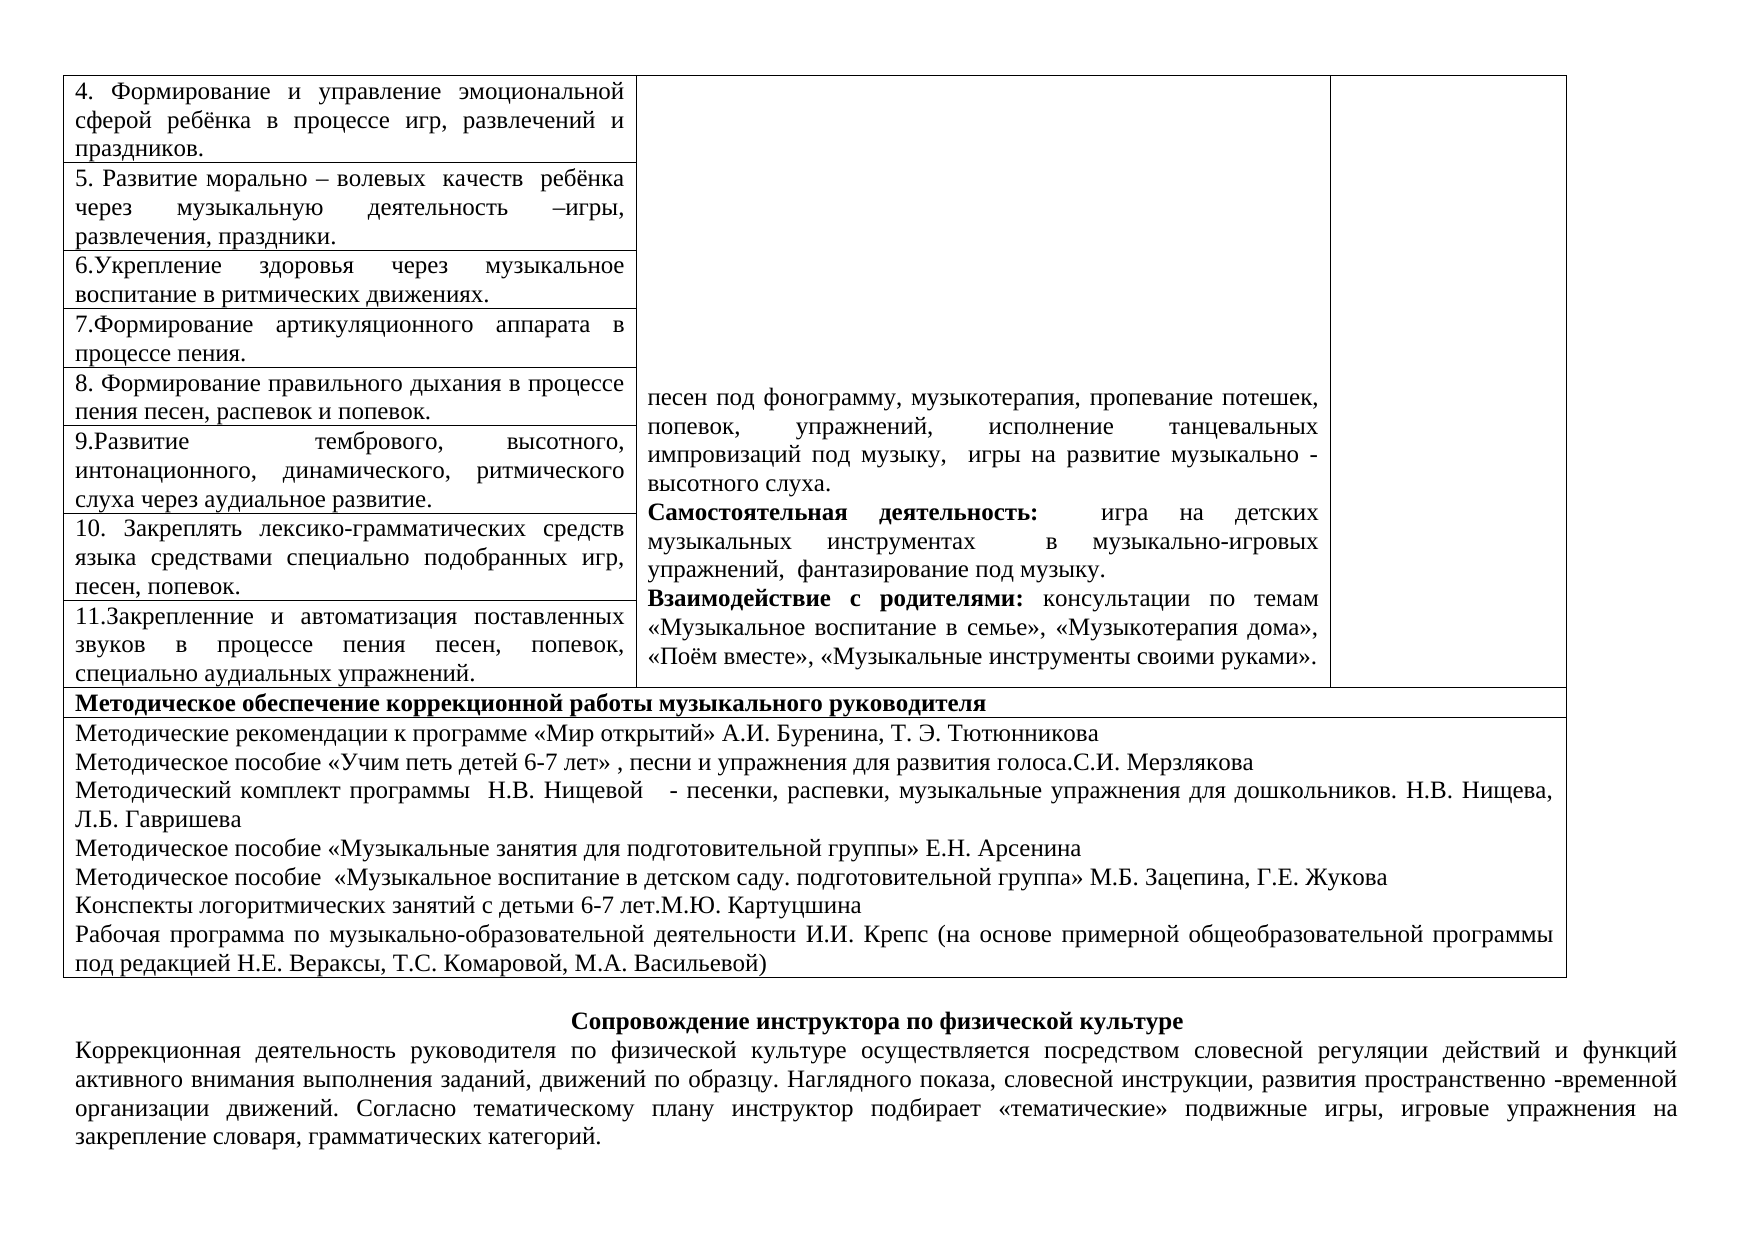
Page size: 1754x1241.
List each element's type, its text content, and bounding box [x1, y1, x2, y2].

text Коррекционная деятельность руководителя по физической культуре осуществляется посредством словесной регуляции действий и функций активного внимания выполнения заданий, движений по образцу. Наглядного показа, словесной инструкции, развития пространственно -временной организации движений. Согласно тематическому плану инструктор подбирает «тематические» подвижные игры, игровые упражнения на закрепление словаря, грамматических категорий. [75, 1035, 1679, 1150]
table_cell 6.Укрепление здоровья через музыкальное воспитание в ритмических движениях. [64, 251, 636, 308]
table_cell 11.Закрепленние и автоматизация поставленных звуков в процессе пения песен, попевок, специально аудиальных упражнений. [64, 601, 636, 687]
table_cell Методическое обеспечение коррекционной работы музыкального руководителя [64, 688, 1566, 717]
table_cell 10. Закреплять лексико-грамматических средств языка средствами специально подобранных игр, песен, попевок. [64, 514, 636, 600]
table_cell 7.Формирование артикуляционного аппарата в процессе пения. [64, 309, 636, 367]
text Сопровождение инструктора по физической культуре [75, 1006, 1679, 1035]
table_cell 4. Формирование и управление эмоциональной сферой ребёнка в процессе игр, развлечений и праздников. [64, 76, 636, 162]
table_cell 9.Развитие тембрового, высотного, интонационного, динамического, ритмического слуха через аудиальное развитие. [64, 426, 636, 512]
table_cell 5. Развитие морально – волевых качеств ребёнка через музыкальную деятельность –игры, развлечения, праздники. [64, 163, 636, 249]
table_cell Методические рекомендации к программе «Мир открытий» А.И. Буренина, Т. Э. Тютюнникова Методическое пособие «Учим петь детей 6-7 лет» , песни и упражнения для развития голоса.С.И. Мерзлякова Методический комплект программы Н.В. Нищевой - песенки, распевки, музыкальные упражнения для дошкольников. Н.В. Нищева, Л.Б. Гавришева Методическое пособие «Музыкальные занятия для подготовительной группы» Е.Н. Арсенина Методическое пособие «Музыкальное воспитание в детском саду. подготовительной группа» М.Б. Зацепина, Г.Е. Жукова Конспекты логоритмических занятий с детьми 6-7 лет.М.Ю. Картуцшина Рабочая программа по музыкально-образовательной деятельности И.И. Крепс (на основе примерной общеобразовательной программы под редакцией Н.Е. Вераксы, Т.С. Комаровой, М.А. Васильевой) [64, 718, 1566, 977]
table_cell 8. Формирование правильного дыхания в процессе пения песен, распевок и попевок. [64, 368, 636, 425]
